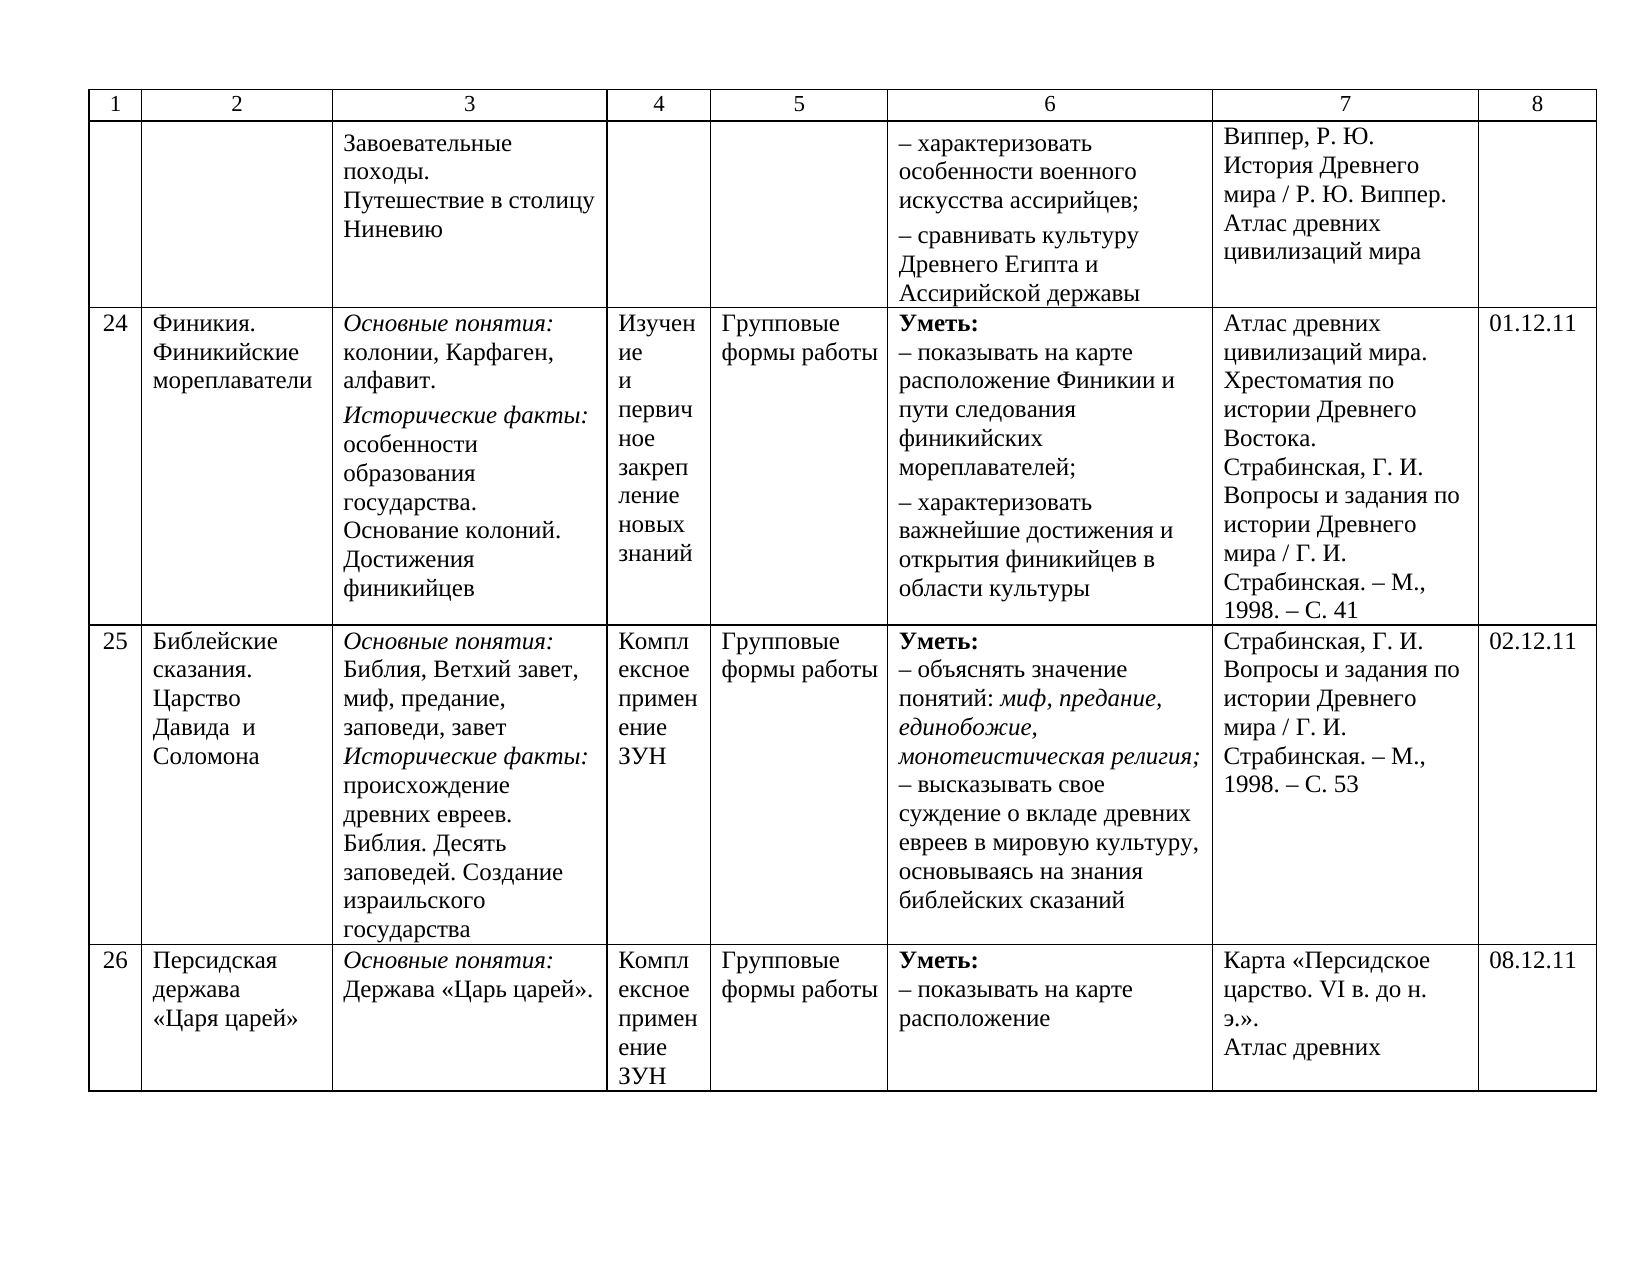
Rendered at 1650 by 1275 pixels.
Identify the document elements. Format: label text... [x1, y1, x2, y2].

table_header 1 [90, 90, 141, 120]
table_cell Групповые формы работы [711, 945, 887, 1090]
table_cell [608, 122, 710, 306]
table_cell Библейские сказания. Царство Давида и Соломона [142, 626, 332, 943]
table_cell 08.12.11 [1479, 945, 1596, 1090]
table_header 4 [608, 90, 710, 120]
table_cell [90, 122, 141, 306]
table_cell – характеризовать особенности военного искусства ассирийцев; – сравнивать культуру Древнего Египта и Ассирийской державы [888, 122, 1212, 306]
table_header 8 [1479, 90, 1596, 120]
table_cell Уметь: – объяснять значение понятий: миф, предание, единобожие, монотеистическая религия; – высказывать свое суждение о вкладе древних евреев в мировую культуру, основываясь на знания библейских сказаний [888, 626, 1212, 943]
table_cell Уметь: – показывать на карте расположение Финикии и пути следования финикийских мореплавателей; – характеризовать важнейшие достижения и открытия финикийцев в области культуры [888, 308, 1212, 624]
table_cell Основные понятия: Библия, Ветхий завет, миф, предание, заповеди, завет Исторические факты: происхождение древних евреев. Библия. Десять заповедей. Создание израильского государства [333, 626, 606, 943]
table_cell Персидская держава «Царя царей» [142, 945, 332, 1090]
table_header 5 [711, 90, 887, 120]
table_cell 01.12.11 [1479, 308, 1596, 624]
table_cell Завоевательные походы. Путешествие в столицу Ниневию [333, 122, 606, 306]
table_cell Групповые формы работы [711, 308, 887, 624]
table_cell [1479, 122, 1596, 306]
table_cell Основные понятия: колонии, Карфаген, алфавит. Исторические факты: особенности образования государства. Основание колоний. Достижения финикийцев [333, 308, 606, 624]
table_cell Карта «Персидское царство. VI в. до н. э.». Атлас древних [1213, 945, 1478, 1090]
table_cell Атлас древних цивилизаций мира. Хрестоматия по истории Древнего Востока. Страбинская, Г. И. Вопросы и задания по истории Древнего мира / Г. И. Страбинская. – М., 1998. – С. 41 [1213, 308, 1478, 624]
table_cell Уметь: – показывать на карте расположение [888, 945, 1212, 1090]
table_cell Комплексное применение ЗУН [608, 945, 710, 1090]
table_cell [142, 122, 332, 306]
table_cell Комплексное применение ЗУН [608, 626, 710, 943]
table_header 7 [1213, 90, 1478, 120]
table_header 6 [888, 90, 1212, 120]
table_cell Основные понятия: Держава «Царь царей». [333, 945, 606, 1090]
table_cell Финикия. Финикийские мореплаватели [142, 308, 332, 624]
table_cell Групповые формы работы [711, 626, 887, 943]
table_cell Изучение и первичное закрепление новых знаний [608, 308, 710, 624]
table_cell 26 [90, 945, 141, 1090]
table_cell Страбинская, Г. И. Вопросы и задания по истории Древнего мира / Г. И. Страбинская. – М., 1998. – С. 53 [1213, 626, 1478, 943]
table_cell [711, 122, 887, 306]
table_cell 25 [90, 626, 141, 943]
table_cell 02.12.11 [1479, 626, 1596, 943]
table_header 2 [142, 90, 332, 120]
table_cell Виппер, Р. Ю. История Древнего мира / Р. Ю. Виппер. Атлас древних цивилизаций мира [1213, 122, 1478, 306]
table_header 3 [333, 90, 606, 120]
table_cell 24 [90, 308, 141, 624]
